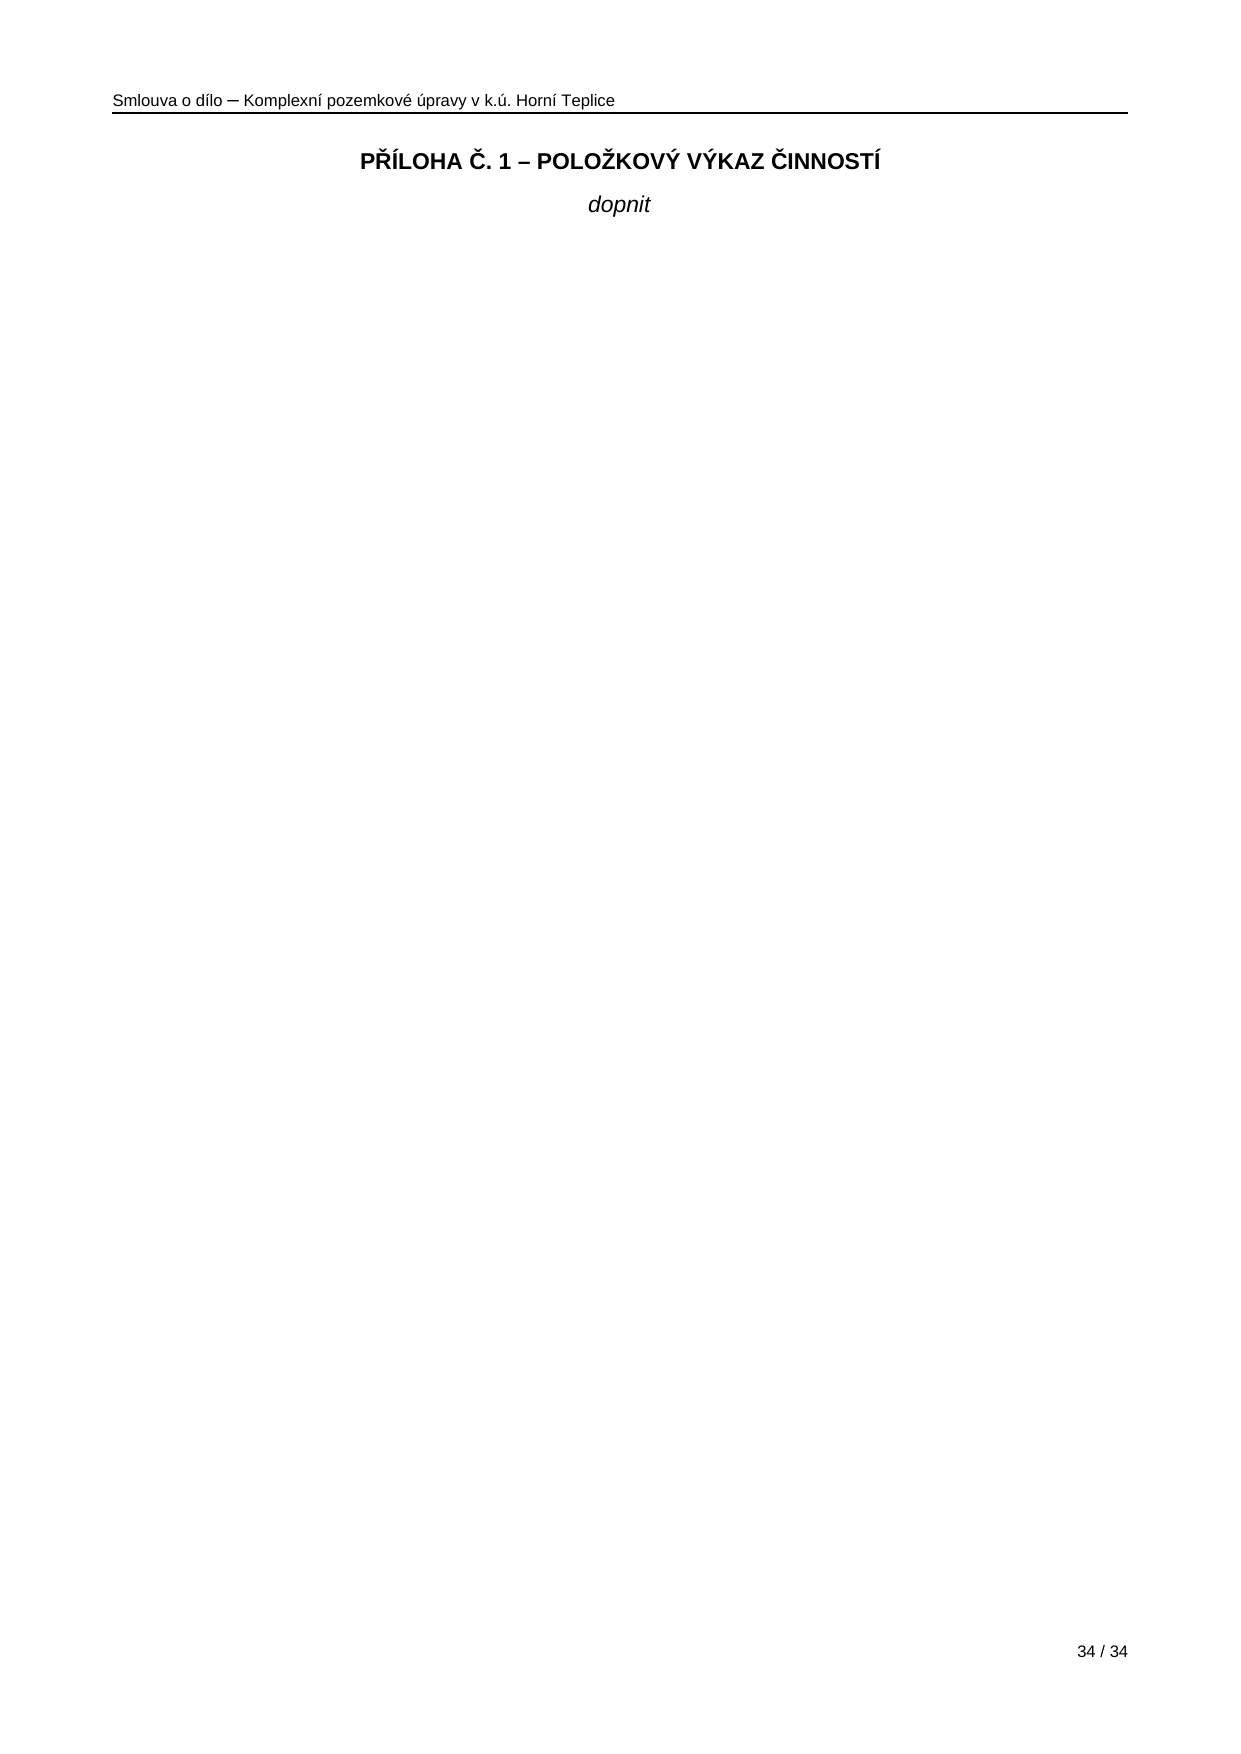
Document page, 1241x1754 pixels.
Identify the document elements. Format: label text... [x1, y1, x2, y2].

text dopnit [112, 191, 1128, 217]
text Příloha č. 1 – Položkový výkaz Činností [112, 148, 1128, 174]
